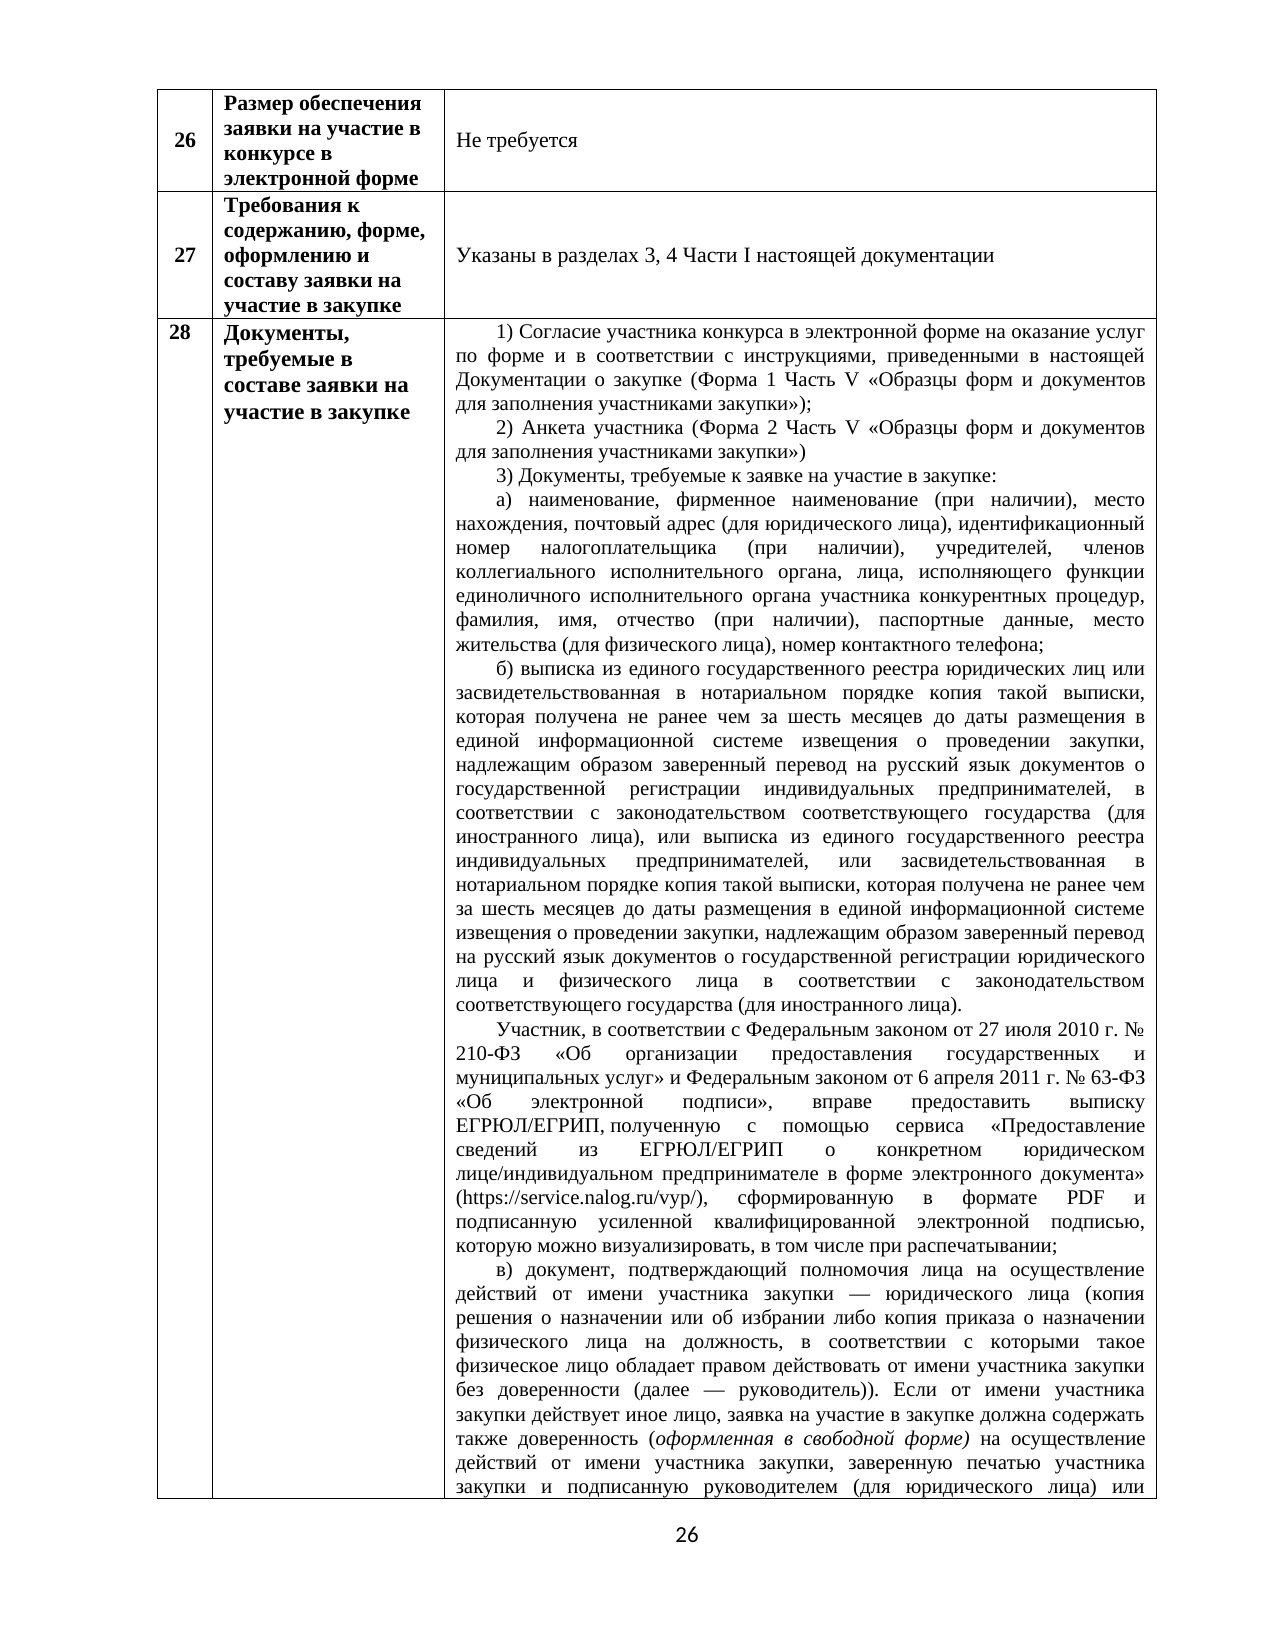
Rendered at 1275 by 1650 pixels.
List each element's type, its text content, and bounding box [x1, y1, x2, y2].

table_cell Требования к содержанию, форме, оформлению и составу заявки на участие в закупке [213, 192, 444, 318]
table_cell 26 [158, 90, 212, 191]
table_cell Размер обеспечения заявки на участие в конкурсе в электронной форме [213, 90, 444, 191]
table_cell 27 [158, 192, 212, 318]
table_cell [445, 319, 1156, 1498]
table_cell 28 [158, 319, 212, 1498]
table_cell Указаны в разделах 3, 4 Части I настоящей документации [445, 192, 1156, 318]
table_cell Не требуется [445, 90, 1156, 191]
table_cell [213, 319, 444, 1498]
